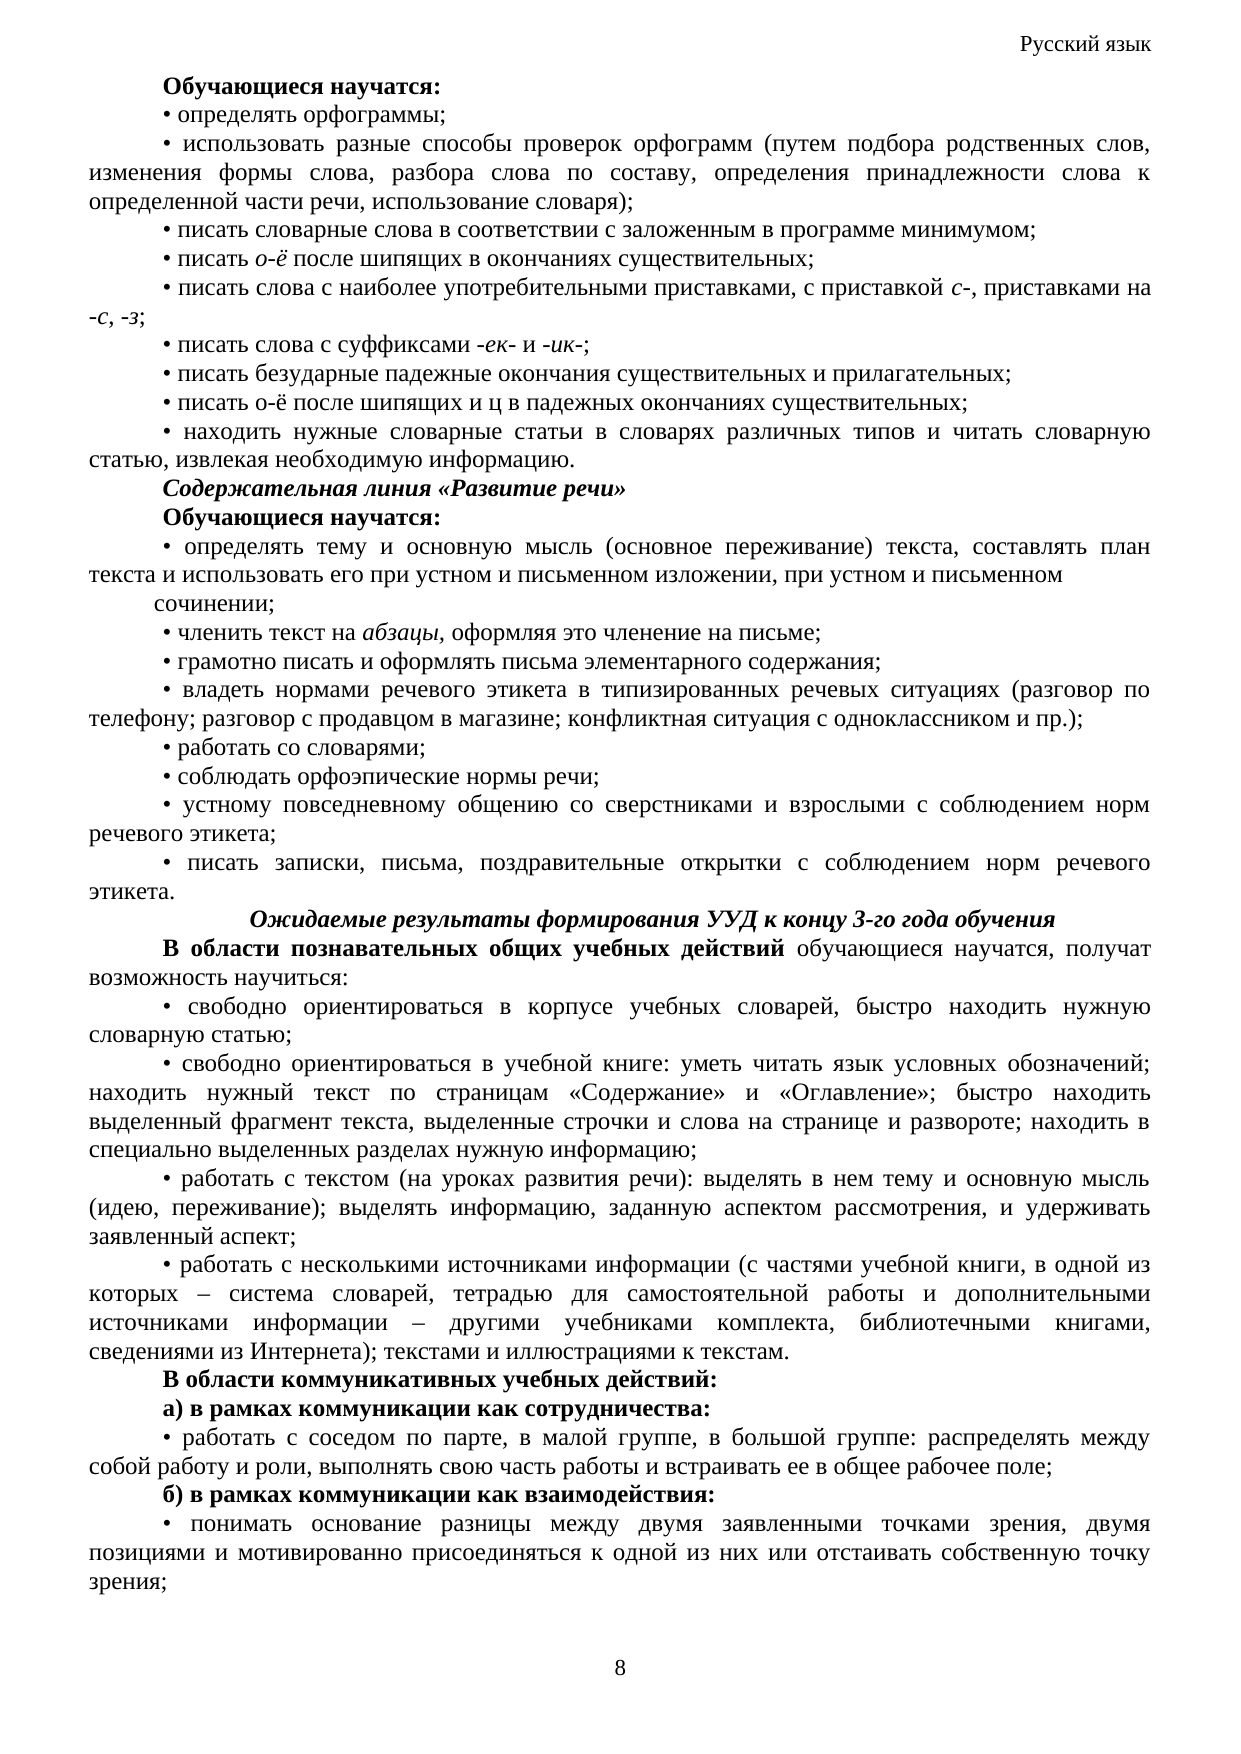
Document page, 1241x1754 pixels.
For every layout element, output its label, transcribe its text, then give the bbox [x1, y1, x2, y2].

text • писать слова с суффиксами -ек- и -ик-; [89, 329, 1152, 358]
text • свободно ориентироваться в учебной книге: уметь читать язык условных обозначений; находить нужный текст по страницам «Содержание» и «Оглавление»; быстро находить выделенный фрагмент текста, выделенные строчки и слова на странице и развороте; находить в специально выделенных разделах нужную информацию; [89, 1048, 1152, 1163]
text • писать о-ё после шипящих в окончаниях существительных; [89, 243, 1152, 272]
text Обучающиеся научатся: [89, 71, 1152, 99]
text • использовать разные способы проверок орфограмм (путем подбора родственных слов, изменения формы слова, разбора слова по составу, определения принадлежности слова к определенной части речи, использование словаря); [89, 128, 1152, 214]
text • устному повседневному общению со сверстниками и взрослыми с соблюдением норм речевого этикета; [89, 789, 1152, 847]
text • работать с соседом по парте, в малой группе, в большой группе: распределять между собой работу и роли, выполнять свою часть работы и встраивать ее в общее рабочее поле; [89, 1422, 1152, 1479]
text • свободно ориентироваться в корпусе учебных словарей, быстро находить нужную словарную статью; [89, 991, 1152, 1048]
text • определять орфограммы; [89, 99, 1152, 128]
text Ожидаемые результаты формирования УУД к концу 3-го года обучения [89, 904, 1152, 933]
text а) в рамках коммуникации как сотрудничества: [89, 1393, 1152, 1422]
text • грамотно писать и оформлять письма элементарного содержания; [89, 646, 1152, 674]
text В области познавательных общих учебных действий обучающиеся научатся, получат возможность научиться: [89, 933, 1152, 991]
text Содержательная линия «Развитие речи» [89, 473, 1152, 502]
text • определять тему и основную мысль (основное переживание) текста, составлять план текста и использовать его при устном и письменном изложении, при устном и письменном [89, 531, 1152, 588]
text • понимать основание разницы между двумя заявленными точками зрения, двумя позициями и мотивированно присоединяться к одной из них или отстаивать собственную точку зрения; [89, 1508, 1152, 1594]
text б) в рамках коммуникации как взаимодействия: [89, 1479, 1152, 1508]
text • писать словарные слова в соответствии с заложенным в программе минимумом; [89, 214, 1152, 243]
text сочинении; [89, 588, 1152, 617]
text • членить текст на абзацы, оформляя это членение на письме; [89, 617, 1152, 646]
text В области коммуникативных учебных действий: [89, 1364, 1152, 1393]
text Обучающиеся научатся: [89, 502, 1152, 531]
text • работать со словарями; [89, 732, 1152, 761]
text • писать безударные падежные окончания существительных и прилагательных; [89, 358, 1152, 387]
text • владеть нормами речевого этикета в типизированных речевых ситуациях (разговор по телефону; разговор с продавцом в магазине; конфликтная ситуация с одноклассником и пр.); [89, 674, 1152, 732]
text • работать с несколькими источниками информации (с частями учебной книги, в одной из которых – система словарей, тетрадью для самостоятельной работы и дополнительными источниками информации – другими учебниками комплекта, библиотечными книгами, сведениями из Интернета); текстами и иллюстрациями к текстам. [89, 1249, 1152, 1364]
text • соблюдать орфоэпические нормы речи; [89, 761, 1152, 789]
text • находить нужные словарные статьи в словарях различных типов и читать словарную статью, извлекая необходимую информацию. [89, 416, 1152, 473]
text • писать записки, письма, поздравительные открытки с соблюдением норм речевого этикета. [89, 847, 1152, 904]
text • писать слова с наиболее употребительными приставками, с приставкой с-, приставками на -с, -з; [89, 272, 1152, 329]
text • писать о-ё после шипящих и ц в падежных окончаниях существительных; [89, 387, 1152, 416]
text • работать с текстом (на уроках развития речи): выделять в нем тему и основную мысль (идею, переживание); выделять информацию, заданную аспектом рассмотрения, и удерживать заявленный аспект; [89, 1163, 1152, 1249]
